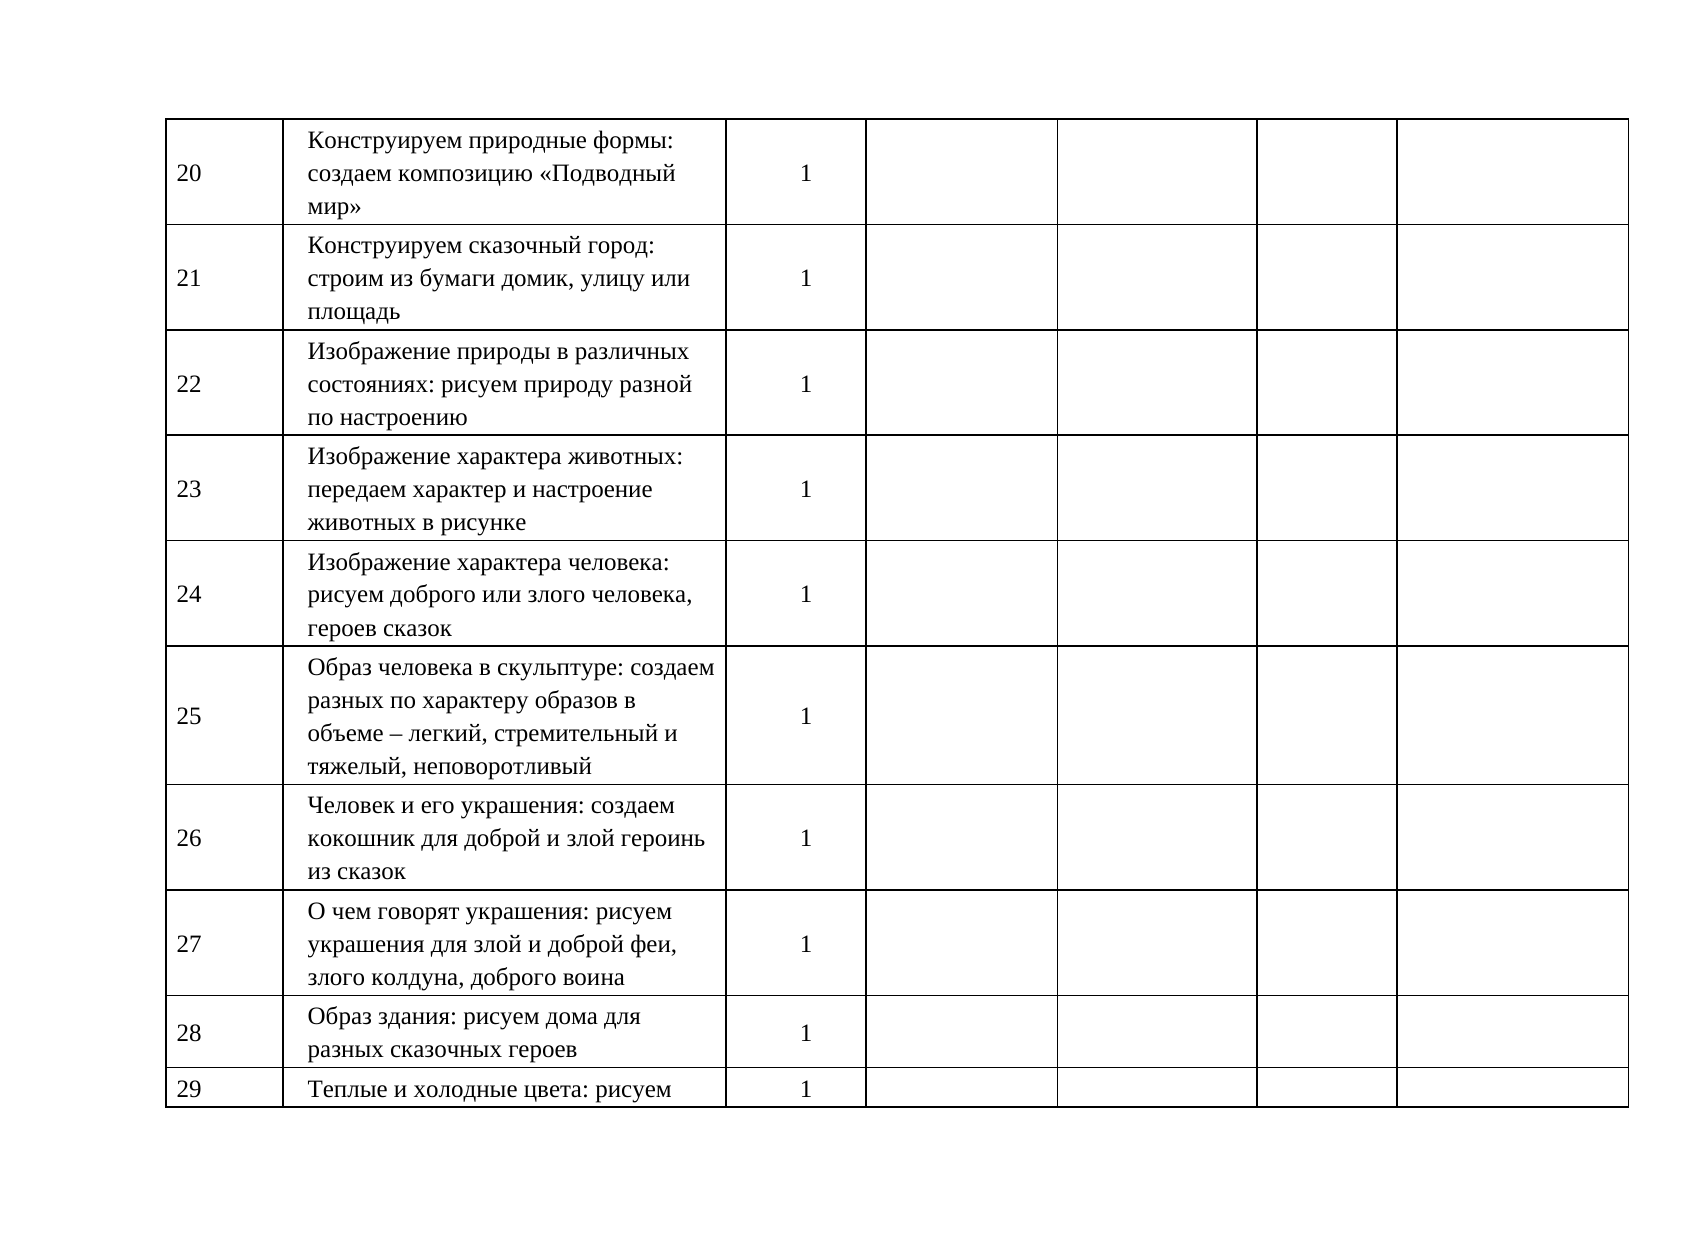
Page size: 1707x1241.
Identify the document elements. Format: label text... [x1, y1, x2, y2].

table_cell [1398, 331, 1628, 434]
table_cell [867, 331, 1057, 434]
table_cell [867, 436, 1057, 540]
table_cell [867, 1068, 1057, 1106]
table_cell [1058, 225, 1256, 329]
table_cell 21 [167, 225, 282, 329]
table_cell 26 [167, 785, 282, 889]
table_cell [1258, 647, 1396, 784]
table_cell [1258, 436, 1396, 540]
table_cell 25 [167, 647, 282, 784]
table_cell 1 [727, 436, 865, 540]
table_cell 27 [167, 891, 282, 994]
table_cell [1058, 647, 1256, 784]
table_cell 1 [727, 891, 865, 994]
table_cell [1398, 891, 1628, 994]
table_cell 1 [727, 996, 865, 1067]
table_cell Образ человека в скульптуре: создаем разных по характеру образов в объеме – легкий, стремительный и тяжелый, неповоротливый [284, 647, 725, 784]
table_cell [1058, 1068, 1256, 1106]
table_cell [1258, 225, 1396, 329]
table_cell Изображение природы в различных состояниях: рисуем природу разной по настроению [284, 331, 725, 434]
table_cell [867, 647, 1057, 784]
table_cell 1 [727, 331, 865, 434]
table_cell 1 [727, 647, 865, 784]
table_cell [1398, 996, 1628, 1067]
table_cell [1258, 1068, 1396, 1106]
table_cell Человек и его украшения: создаем кокошник для доброй и злой героинь из сказок [284, 785, 725, 889]
table_cell 1 [727, 1068, 865, 1106]
table_cell [1398, 1068, 1628, 1106]
table_cell 23 [167, 436, 282, 540]
table_cell 22 [167, 331, 282, 434]
table_cell [867, 541, 1057, 645]
table_cell [1058, 331, 1256, 434]
table_cell Изображение характера животных: передаем характер и настроение животных в рисунке [284, 436, 725, 540]
table_cell [867, 891, 1057, 994]
table_cell [1398, 647, 1628, 784]
table_cell 1 [727, 120, 865, 223]
table_cell Конструируем природные формы: создаем композицию «Подводный мир» [284, 120, 725, 223]
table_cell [284, 1068, 725, 1106]
table_cell 20 [167, 120, 282, 223]
table_cell [1058, 996, 1256, 1067]
table_cell [1058, 891, 1256, 994]
table_cell 28 [167, 996, 282, 1067]
table_cell [1058, 120, 1256, 223]
table_cell 1 [727, 541, 865, 645]
table_cell 1 [727, 785, 865, 889]
table_cell [1258, 996, 1396, 1067]
table_cell О чем говорят украшения: рисуем украшения для злой и доброй феи, злого колдуна, доброго воина [284, 891, 725, 994]
table_cell Образ здания: рисуем дома для разных сказочных героев [284, 996, 725, 1067]
table_cell [1398, 785, 1628, 889]
table_cell [1398, 120, 1628, 223]
table_cell 29 [167, 1068, 282, 1106]
table_cell Конструируем сказочный город: строим из бумаги домик, улицу или площадь [284, 225, 725, 329]
table_cell [1398, 436, 1628, 540]
table_cell 1 [727, 225, 865, 329]
table_cell Изображение характера человека: рисуем доброго или злого человека, героев сказок [284, 541, 725, 645]
table_cell [1258, 891, 1396, 994]
table_cell [867, 225, 1057, 329]
table_cell [1398, 541, 1628, 645]
table_cell [1398, 225, 1628, 329]
table_cell [867, 785, 1057, 889]
table_cell [1258, 120, 1396, 223]
table_cell [1258, 331, 1396, 434]
table_cell [867, 120, 1057, 223]
table_cell [1258, 785, 1396, 889]
table_cell 24 [167, 541, 282, 645]
table_cell [1058, 785, 1256, 889]
table_cell [1258, 541, 1396, 645]
table_cell [1058, 436, 1256, 540]
table_cell [1058, 541, 1256, 645]
table_cell [867, 996, 1057, 1067]
